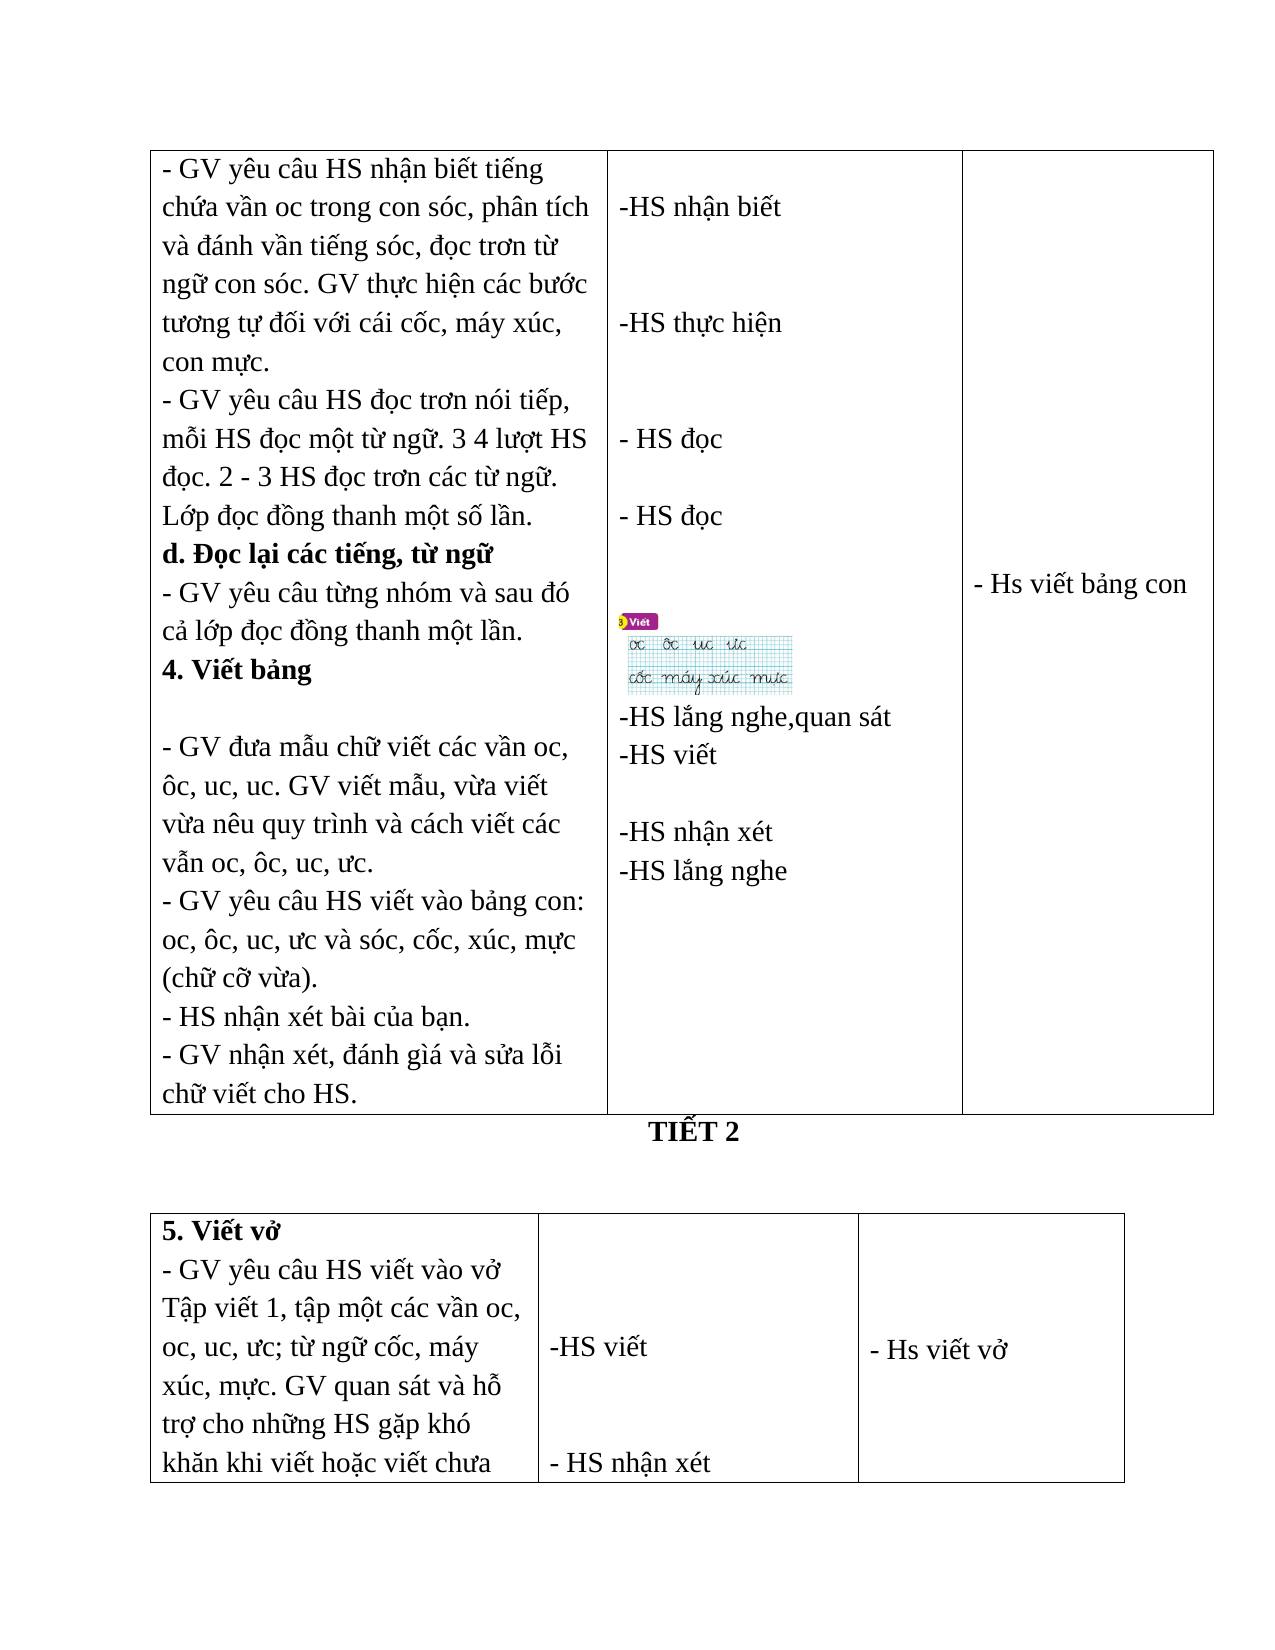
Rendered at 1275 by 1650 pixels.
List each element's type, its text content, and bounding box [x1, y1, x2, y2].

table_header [539, 1214, 858, 1482]
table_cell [608, 151, 962, 1113]
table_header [151, 1214, 538, 1482]
list TIẾT 2 [262, 1115, 1125, 1148]
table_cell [963, 151, 1213, 1113]
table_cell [151, 151, 607, 1113]
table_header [859, 1214, 1124, 1482]
picture [618, 613, 793, 695]
